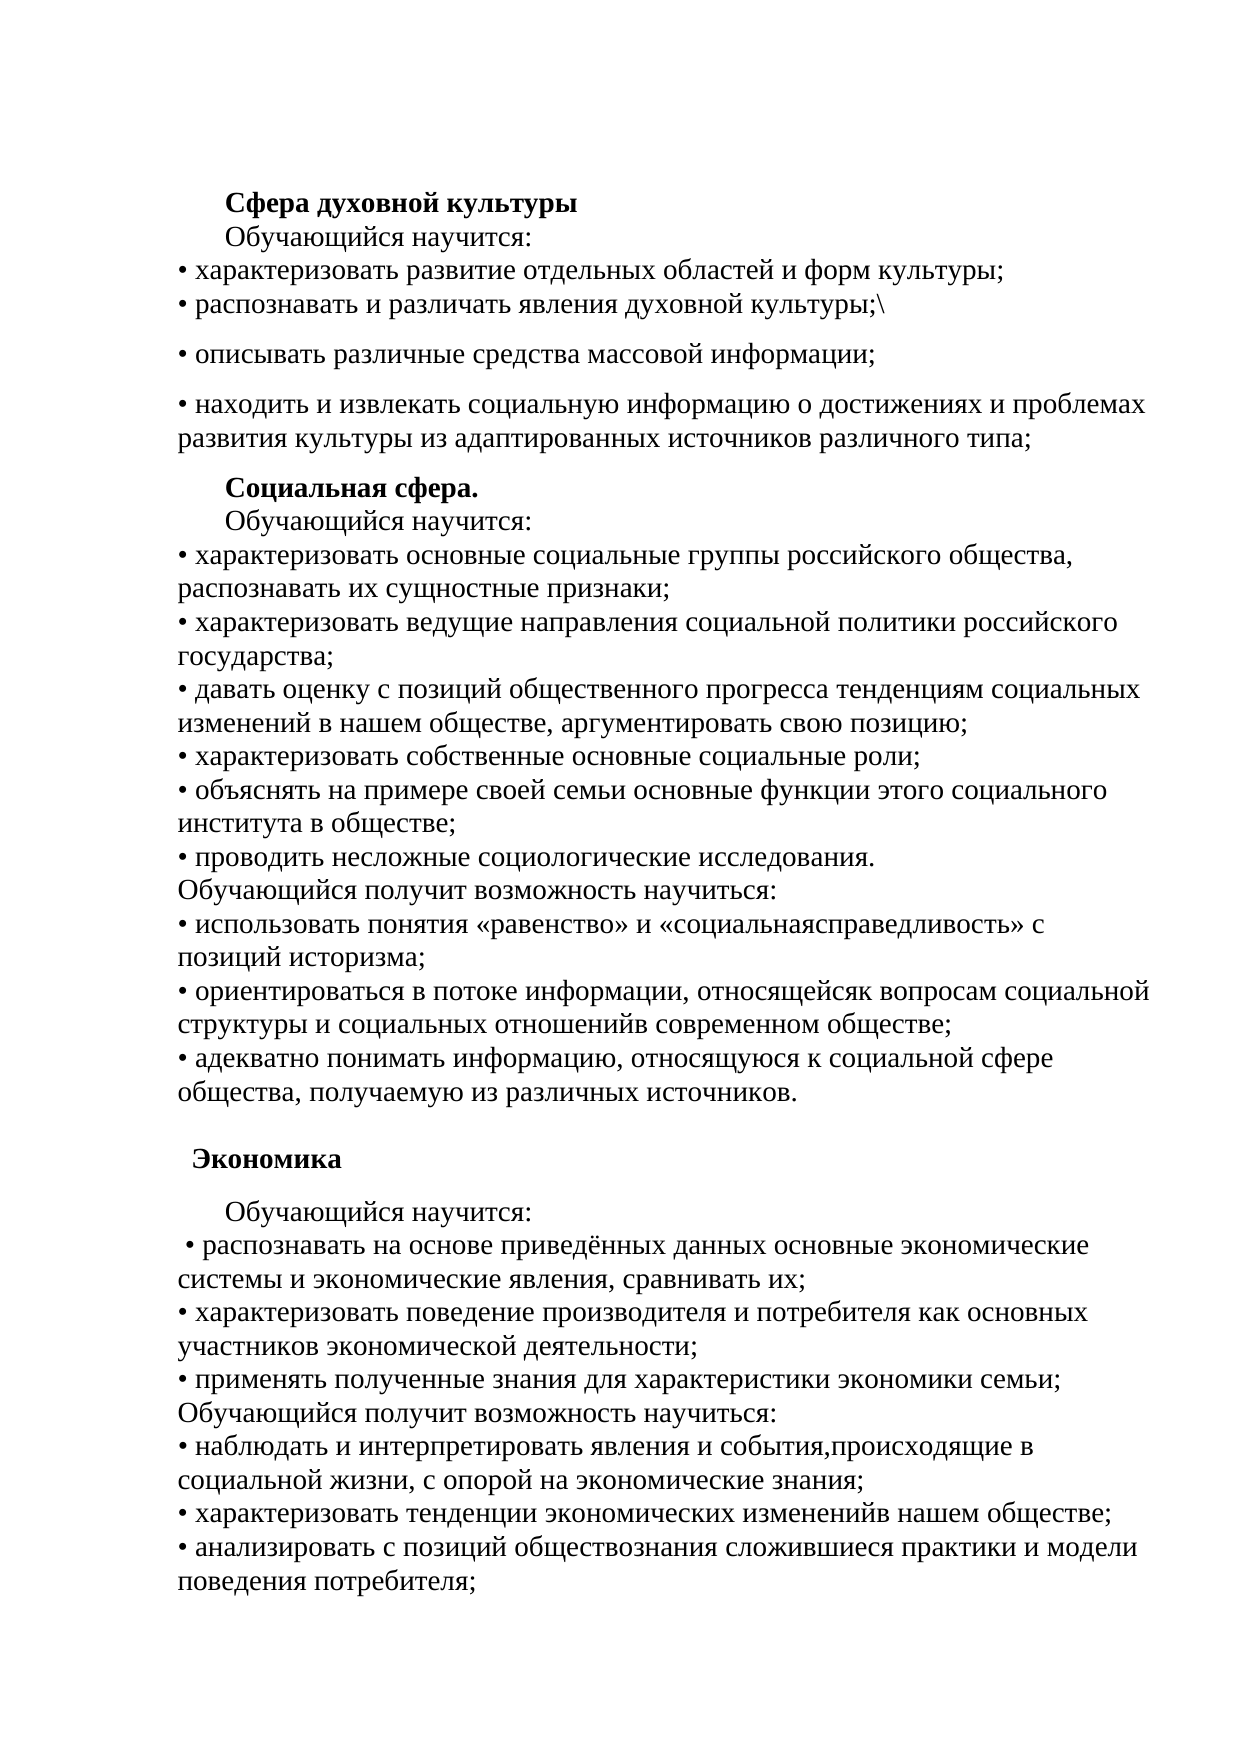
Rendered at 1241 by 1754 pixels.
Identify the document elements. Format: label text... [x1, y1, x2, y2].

text • описывать различные средства массовой информации; [177, 336, 1152, 369]
text • давать оценку с позиций общественного прогресса тенденциям социальных изменений в нашем обществе, аргументировать свою позицию; [177, 671, 1152, 738]
text • анализировать с позиций обществознания сложившиеся практики и модели поведения потребителя; [177, 1529, 1152, 1596]
text • характеризовать ведущие направления социальной политики российского государства; [177, 604, 1152, 671]
text • характеризовать поведение производителя и потребителя как основных участников экономической деятельности; [177, 1294, 1152, 1361]
text • объяснять на примере своей семьи основные функции этого социального института в обществе; [177, 772, 1152, 839]
text • ориентироваться в потоке информации, относящейсяк вопросам социальной структуры и социальных отношенийв современном обществе; [177, 973, 1152, 1040]
text • использовать понятия «равенство» и «социальнаясправедливость» с позиций историзма; [177, 906, 1152, 973]
text Социальная сфера. [177, 470, 1152, 503]
text • наблюдать и интерпретировать явления и события,происходящие в социальной жизни, с опорой на экономические знания; [177, 1428, 1152, 1496]
text Обучающийся научится: [177, 219, 1152, 252]
text • находить и извлекать социальную информацию о достижениях и проблемах развития культуры из адаптированных источников различного типа; [177, 386, 1152, 453]
text • характеризовать собственные основные социальные роли; [177, 738, 1152, 772]
text • распознавать на основе приведённых данных основные экономические системы и экономические явления, сравнивать их; [177, 1227, 1152, 1294]
text • характеризовать основные социальные группы российского общества, распознавать их сущностные признаки; [177, 537, 1152, 604]
text Обучающийся научится: [177, 1194, 1152, 1227]
text • применять полученные знания для характеристики экономики семьи; [177, 1361, 1152, 1395]
text Обучающийся научится: [177, 503, 1152, 537]
text • адекватно понимать информацию, относящуюся к социальной сфере общества, получаемую из различных источников. [177, 1040, 1152, 1107]
text • характеризовать развитие отдельных областей и форм культуры; [177, 252, 1152, 286]
text Обучающийся получит возможность научиться: [177, 1395, 1152, 1428]
text Экономика [184, 1141, 1152, 1174]
text • распознавать и различать явления духовной культуры;\ [177, 286, 1152, 319]
text Сфера духовной культуры [177, 185, 1152, 219]
text • характеризовать тенденции экономических измененийв нашем обществе; [177, 1496, 1152, 1529]
text Обучающийся получит возможность научиться: [177, 872, 1152, 906]
text • проводить несложные социологические исследования. [177, 839, 1152, 872]
